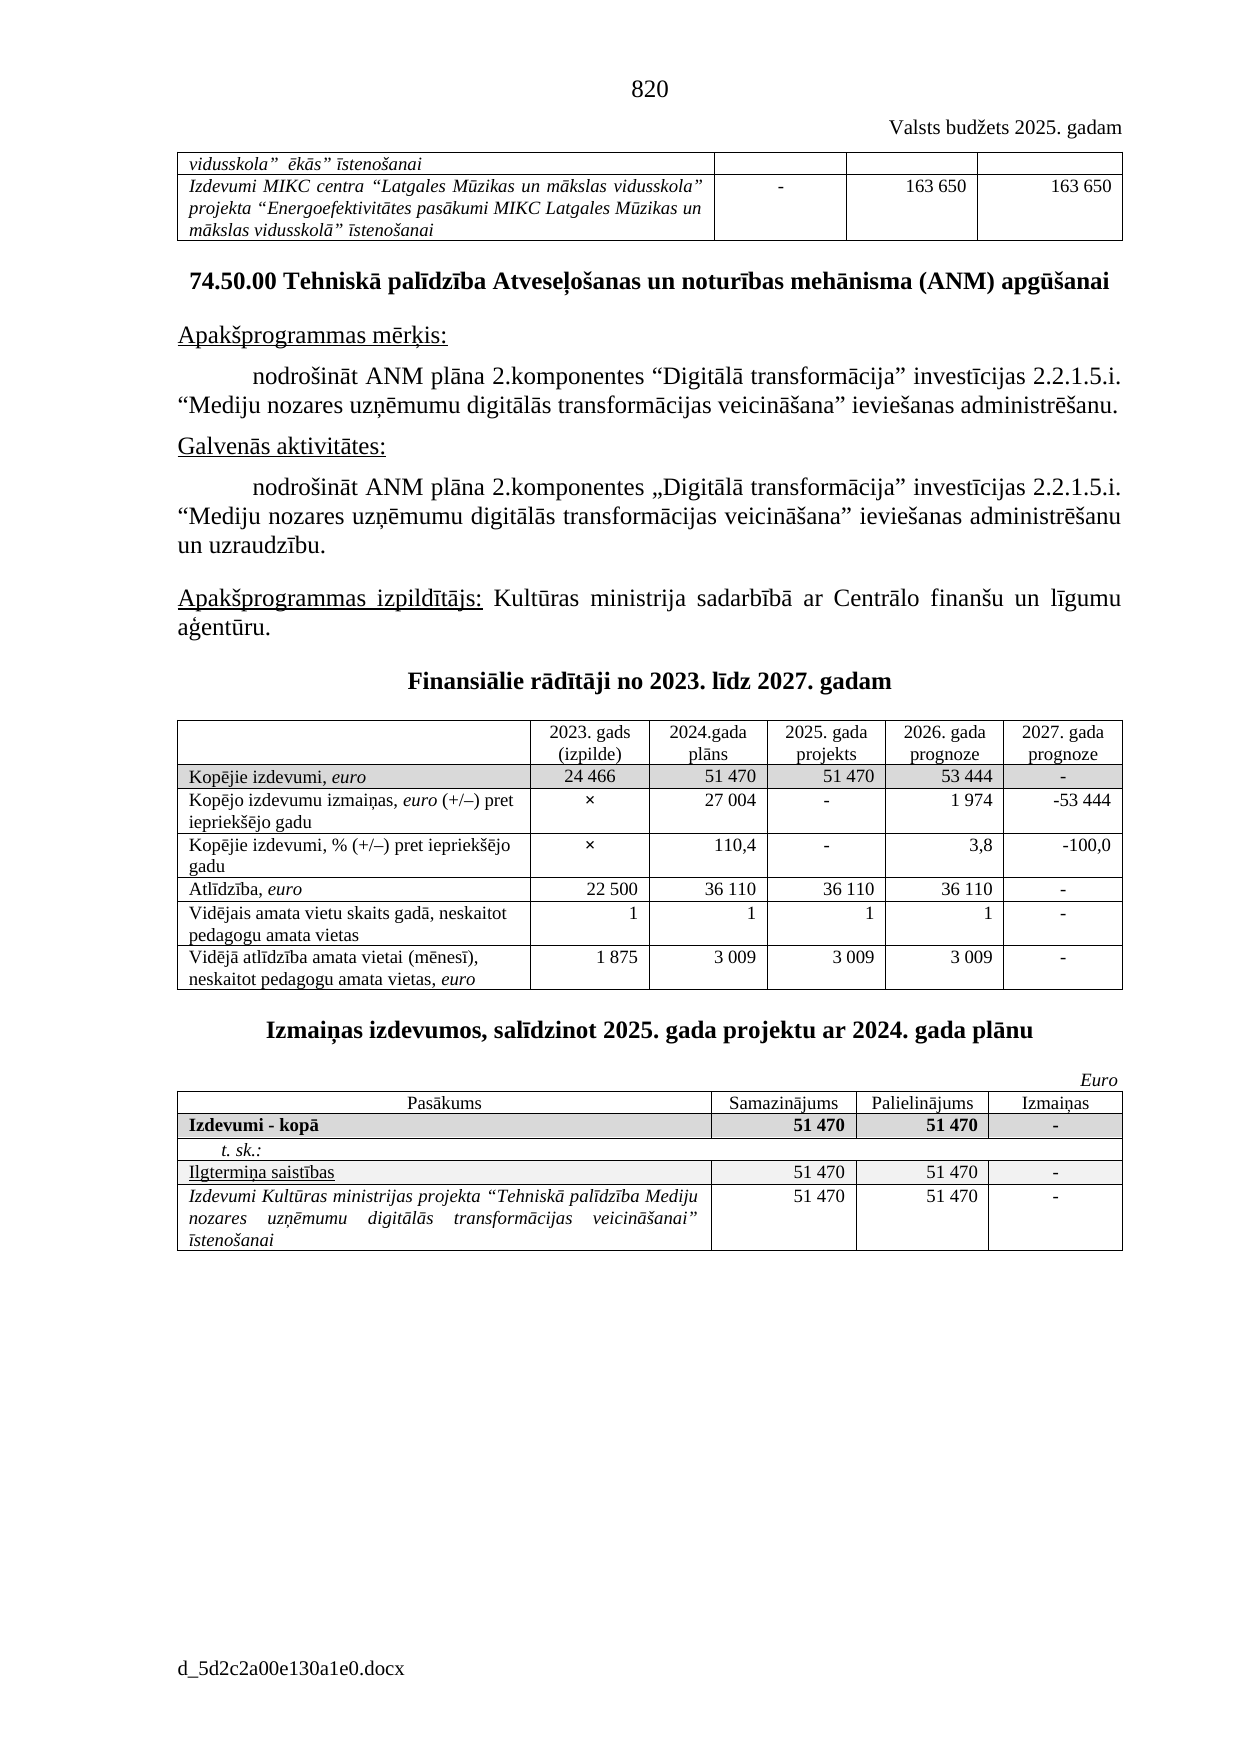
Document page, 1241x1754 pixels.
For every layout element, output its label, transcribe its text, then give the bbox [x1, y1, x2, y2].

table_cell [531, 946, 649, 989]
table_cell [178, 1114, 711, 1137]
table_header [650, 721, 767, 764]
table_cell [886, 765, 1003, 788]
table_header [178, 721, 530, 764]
text Apakšprogrammas izpildītājs: Kultūras ministrija sadarbībā ar Centrālo finanšu un līgumu aģentūru. [177, 583, 1122, 641]
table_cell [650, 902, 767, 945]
text nodrošināt ANM plāna 2.komponentes „Digitālā transformācija” investīcijas 2.2.1.5.i. “Mediju nozares uzņēmumu digitālās transformācijas veicināšana” ieviešanas administrēšanu un uzraudzību. [177, 472, 1122, 558]
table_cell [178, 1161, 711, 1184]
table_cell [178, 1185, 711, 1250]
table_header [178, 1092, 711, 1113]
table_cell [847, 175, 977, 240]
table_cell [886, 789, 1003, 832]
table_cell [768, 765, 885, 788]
text 74.50.00 Tehniskā palīdzība Atveseļošanas un noturības mehānisma (ANM) apgūšanai [177, 266, 1122, 295]
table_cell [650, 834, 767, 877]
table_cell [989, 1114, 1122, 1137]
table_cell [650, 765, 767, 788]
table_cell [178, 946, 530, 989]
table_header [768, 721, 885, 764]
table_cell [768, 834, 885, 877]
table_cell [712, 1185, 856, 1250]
text nodrošināt ANM plāna 2.komponentes “Digitālā transformācija” investīcijas 2.2.1.5.i. “Mediju nozares uzņēmumu digitālās transformācijas veicināšana” ieviešanas administrēšanu. [177, 361, 1122, 418]
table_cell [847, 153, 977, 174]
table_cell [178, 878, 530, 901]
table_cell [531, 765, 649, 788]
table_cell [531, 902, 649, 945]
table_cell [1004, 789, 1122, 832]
text Izmaiņas izdevumos, salīdzinot 2025. gada projektu ar 2024. gada plānu [177, 1015, 1122, 1044]
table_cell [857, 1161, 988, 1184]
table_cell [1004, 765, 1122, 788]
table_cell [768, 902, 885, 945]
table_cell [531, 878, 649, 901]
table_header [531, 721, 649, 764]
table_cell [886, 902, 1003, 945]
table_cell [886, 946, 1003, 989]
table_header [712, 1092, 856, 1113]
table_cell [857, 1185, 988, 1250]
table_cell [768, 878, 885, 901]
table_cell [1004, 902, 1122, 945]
text Euro [1002, 1069, 1122, 1091]
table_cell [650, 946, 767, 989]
text Finansiālie rādītāji no 2023. līdz 2027. gadam [177, 666, 1122, 695]
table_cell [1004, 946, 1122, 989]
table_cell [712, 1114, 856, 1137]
text Galvenās aktivitātes: [177, 431, 1122, 460]
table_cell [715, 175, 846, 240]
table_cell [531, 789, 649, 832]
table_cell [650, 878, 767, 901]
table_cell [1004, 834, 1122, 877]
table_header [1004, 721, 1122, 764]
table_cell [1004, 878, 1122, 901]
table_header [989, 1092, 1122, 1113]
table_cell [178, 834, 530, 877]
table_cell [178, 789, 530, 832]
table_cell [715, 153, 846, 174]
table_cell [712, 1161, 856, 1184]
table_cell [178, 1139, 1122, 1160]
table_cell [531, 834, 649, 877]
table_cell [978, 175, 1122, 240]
text Apakšprogrammas mērķis: [177, 320, 1122, 348]
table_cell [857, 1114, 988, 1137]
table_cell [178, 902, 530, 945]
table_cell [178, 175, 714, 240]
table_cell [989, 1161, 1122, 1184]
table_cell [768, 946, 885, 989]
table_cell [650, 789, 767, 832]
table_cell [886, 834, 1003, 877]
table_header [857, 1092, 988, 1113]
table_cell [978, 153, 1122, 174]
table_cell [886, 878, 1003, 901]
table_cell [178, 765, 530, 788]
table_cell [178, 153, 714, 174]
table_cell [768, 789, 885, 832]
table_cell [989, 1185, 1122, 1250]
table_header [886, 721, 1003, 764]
